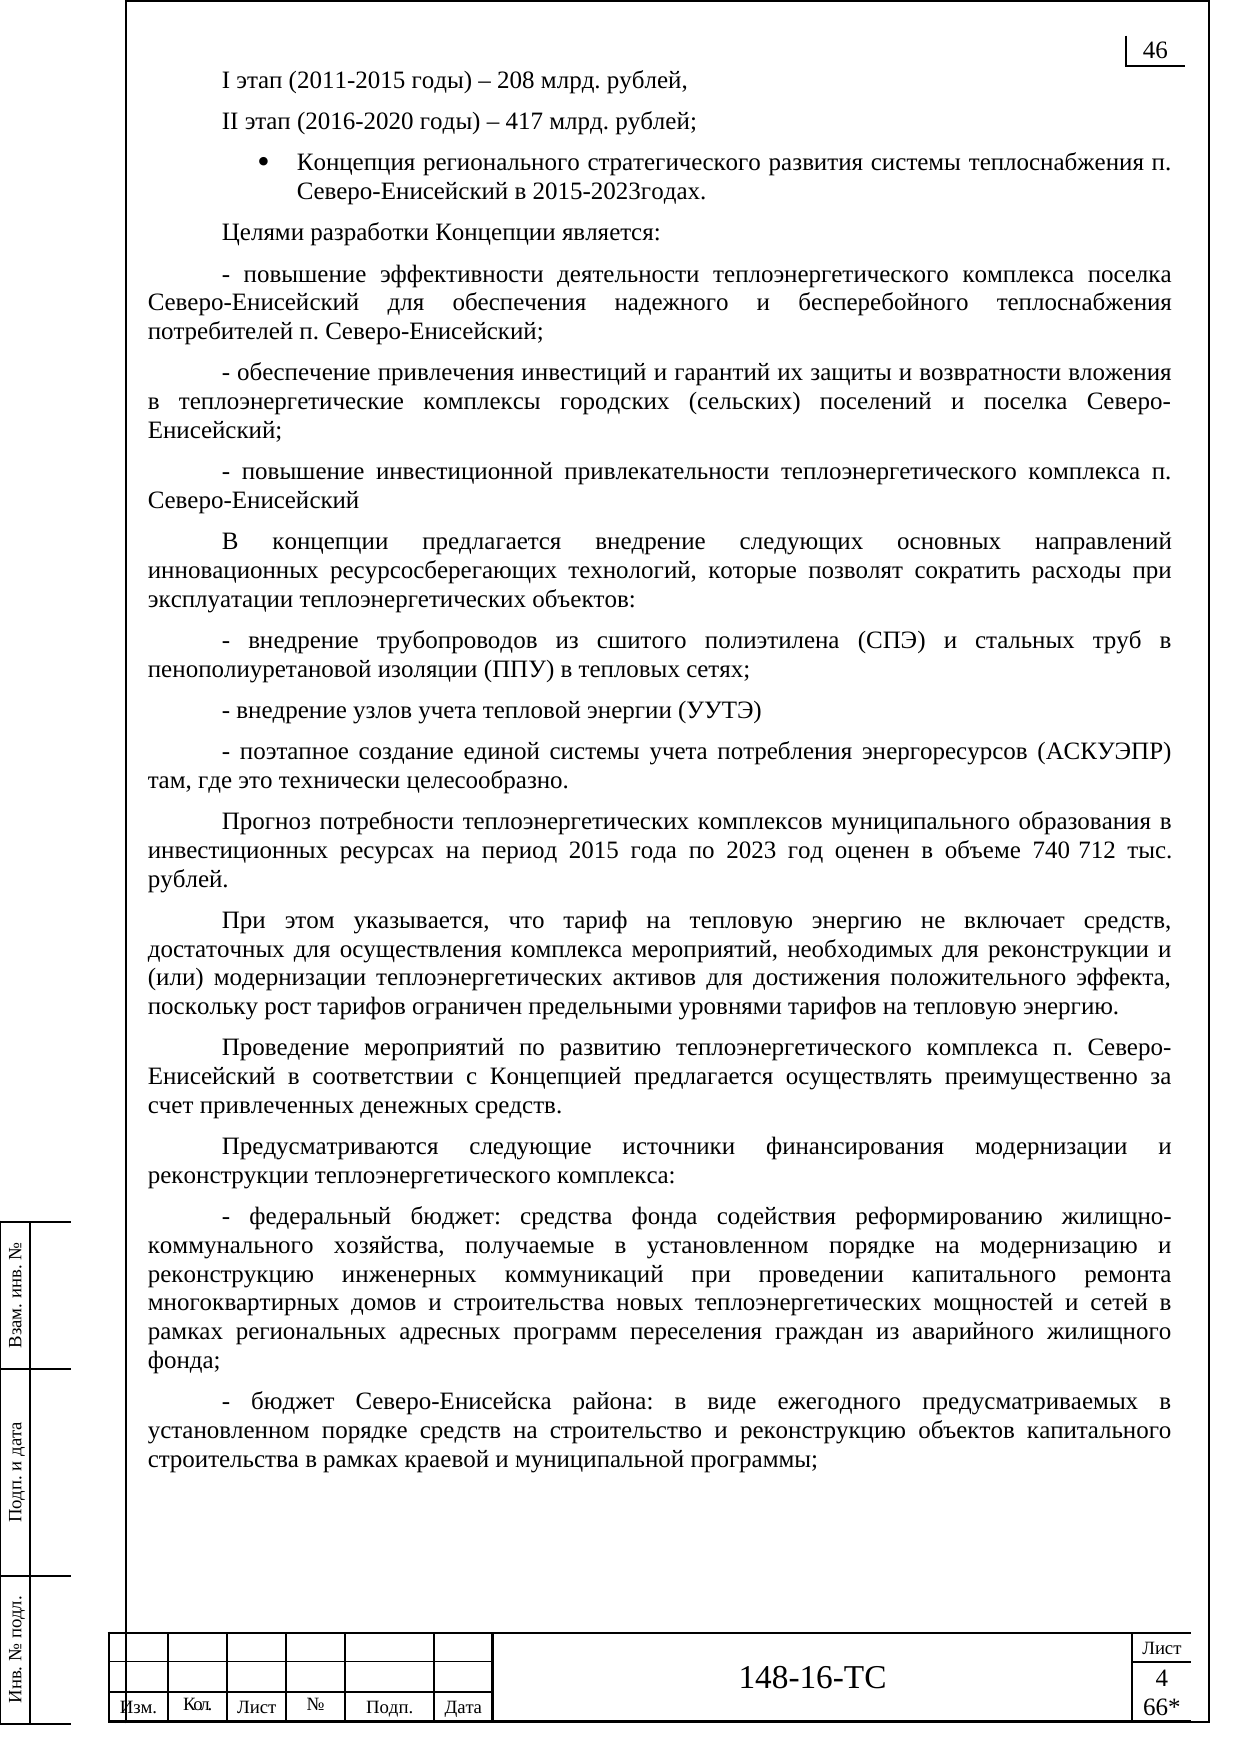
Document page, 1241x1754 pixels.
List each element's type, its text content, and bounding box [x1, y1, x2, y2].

text При этом указывается, что тариф на тепловую энергию не включает средств, достаточных для осуществления комплекса мероприятий, необходимых для реконструкции и (или) модернизации теплоэнергетических активов для достижения положительного эффекта, поскольку рост тарифов ограничен предельными уровнями тарифов на тепловую энергию. [148, 905, 1172, 1020]
list Концепция регионального стратегического развития системы теплоснабжения п. Северо-Енисейский в 2015-2023годах. [259, 147, 1172, 205]
text Прогноз потребности теплоэнергетических комплексов муниципального образования в инвестиционных ресурсах на период 2015 года по 2023 год оценен в объеме 740 712 тыс. рублей. [148, 806, 1172, 892]
text Проведение мероприятий по развитию теплоэнергетического комплекса п. Северо-Енисейский в соответствии с Концепцией предлагается осуществлять преимущественно за счет привлеченных денежных средств. [148, 1032, 1172, 1119]
text - внедрение узлов учета тепловой энергии (УУТЭ) [148, 695, 1172, 724]
text - бюджет Северо-Енисейска района: в виде ежегодного предусматриваемых в установленном порядке средств на строительство и реконструкцию объектов капитального строительства в рамках краевой и муниципальной программы; [148, 1386, 1172, 1472]
text Предусматриваются следующие источники финансирования модернизации и реконструкции теплоэнергетического комплекса: [148, 1131, 1172, 1189]
text - повышение эффективности деятельности теплоэнергетического комплекса поселка Северо-Енисейский для обеспечения надежного и бесперебойного теплоснабжения потребителей п. Северо-Енисейский; [148, 259, 1172, 345]
text В концепции предлагается внедрение следующих основных направлений инновационных ресурсосберегающих технологий, которые позволят сократить расходы при эксплуатации теплоэнергетических объектов: [148, 526, 1172, 612]
text I этап (2011-2015 годы) – 208 млрд. рублей, [148, 65, 1172, 94]
text Целями разработки Концепции является: [148, 217, 1172, 246]
text - обеспечение привлечения инвестиций и гарантий их защиты и возвратности вложения в теплоэнергетические комплексы городских (сельских) поселений и поселка Северо-Енисейский; [148, 357, 1172, 444]
text II этап (2016-2020 годы) – 417 млрд. рублей; [148, 106, 1172, 135]
text - федеральный бюджет: средства фонда содействия реформированию жилищно-коммунального хозяйства, получаемые в установленном порядке на модернизацию и реконструкцию инженерных коммуникаций при проведении капитального ремонта многоквартирных домов и строительства новых теплоэнергетических мощностей и сетей в рамках региональных адресных программ переселения граждан из аварийного жилищного фонда; [148, 1201, 1172, 1374]
text - внедрение трубопроводов из сшитого полиэтилена (СПЭ) и стальных труб в пенополиуретановой изоляции (ППУ) в тепловых сетях; [148, 625, 1172, 682]
text - поэтапное создание единой системы учета потребления энергоресурсов (АСКУЭПР) там, где это технически целесообразно. [148, 736, 1172, 794]
text - повышение инвестиционной привлекательности теплоэнергетического комплекса п. Северо-Енисейский [148, 456, 1172, 514]
